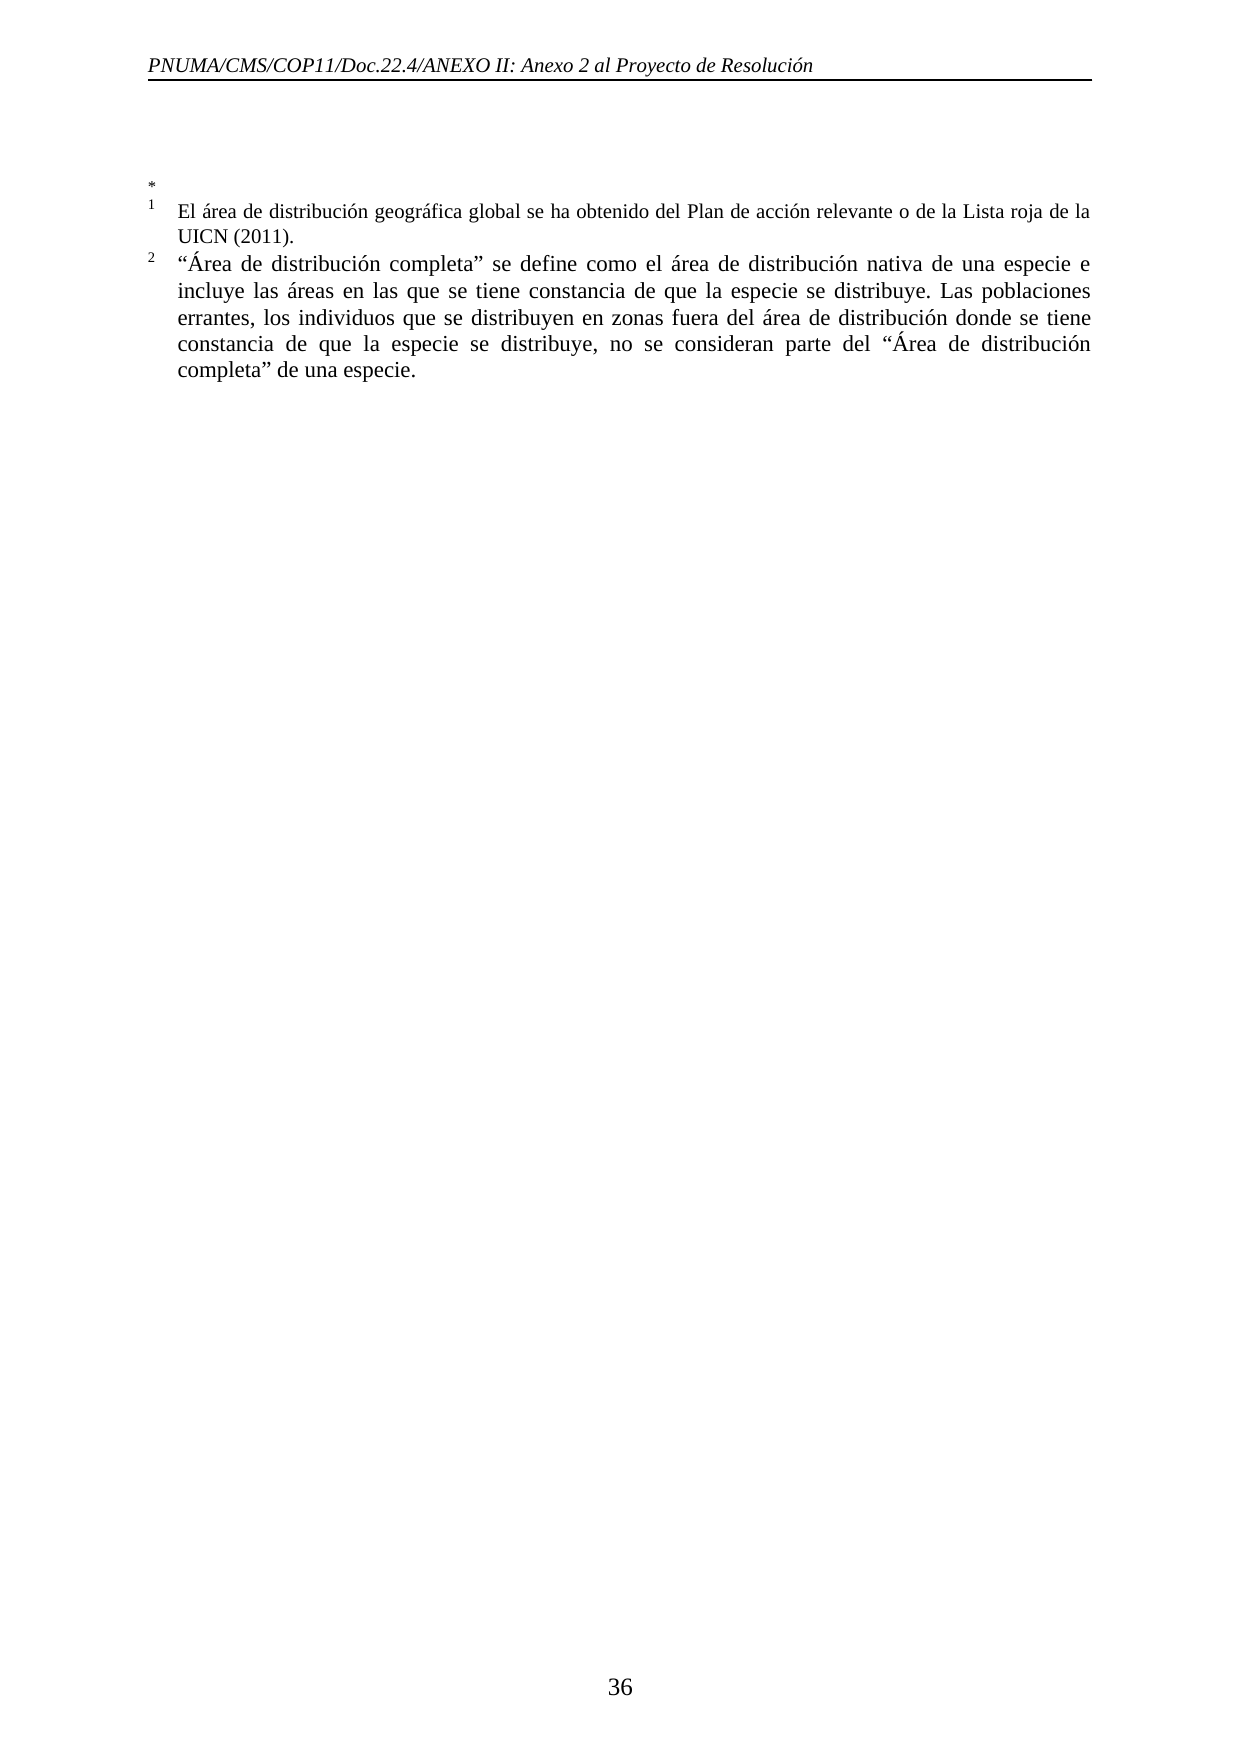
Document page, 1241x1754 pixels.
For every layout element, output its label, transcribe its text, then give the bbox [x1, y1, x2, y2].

text 1 El área de distribución geográfica global se ha obtenido del Plan de acción relevante o de la Lista roja de la UICN (2011). [148, 196, 1092, 248]
text 2 “Área de distribución completa” se define como el área de distribución nativa de una especie e incluye las áreas en las que se tiene constancia de que la especie se distribuye. Las poblaciones errantes, los individuos que se distribuyen en zonas fuera del área de distribución donde se tiene constancia de que la especie se distribuye, no se consideran parte del “Área de distribución completa” de una especie. [148, 248, 1092, 383]
text * [148, 176, 1092, 196]
